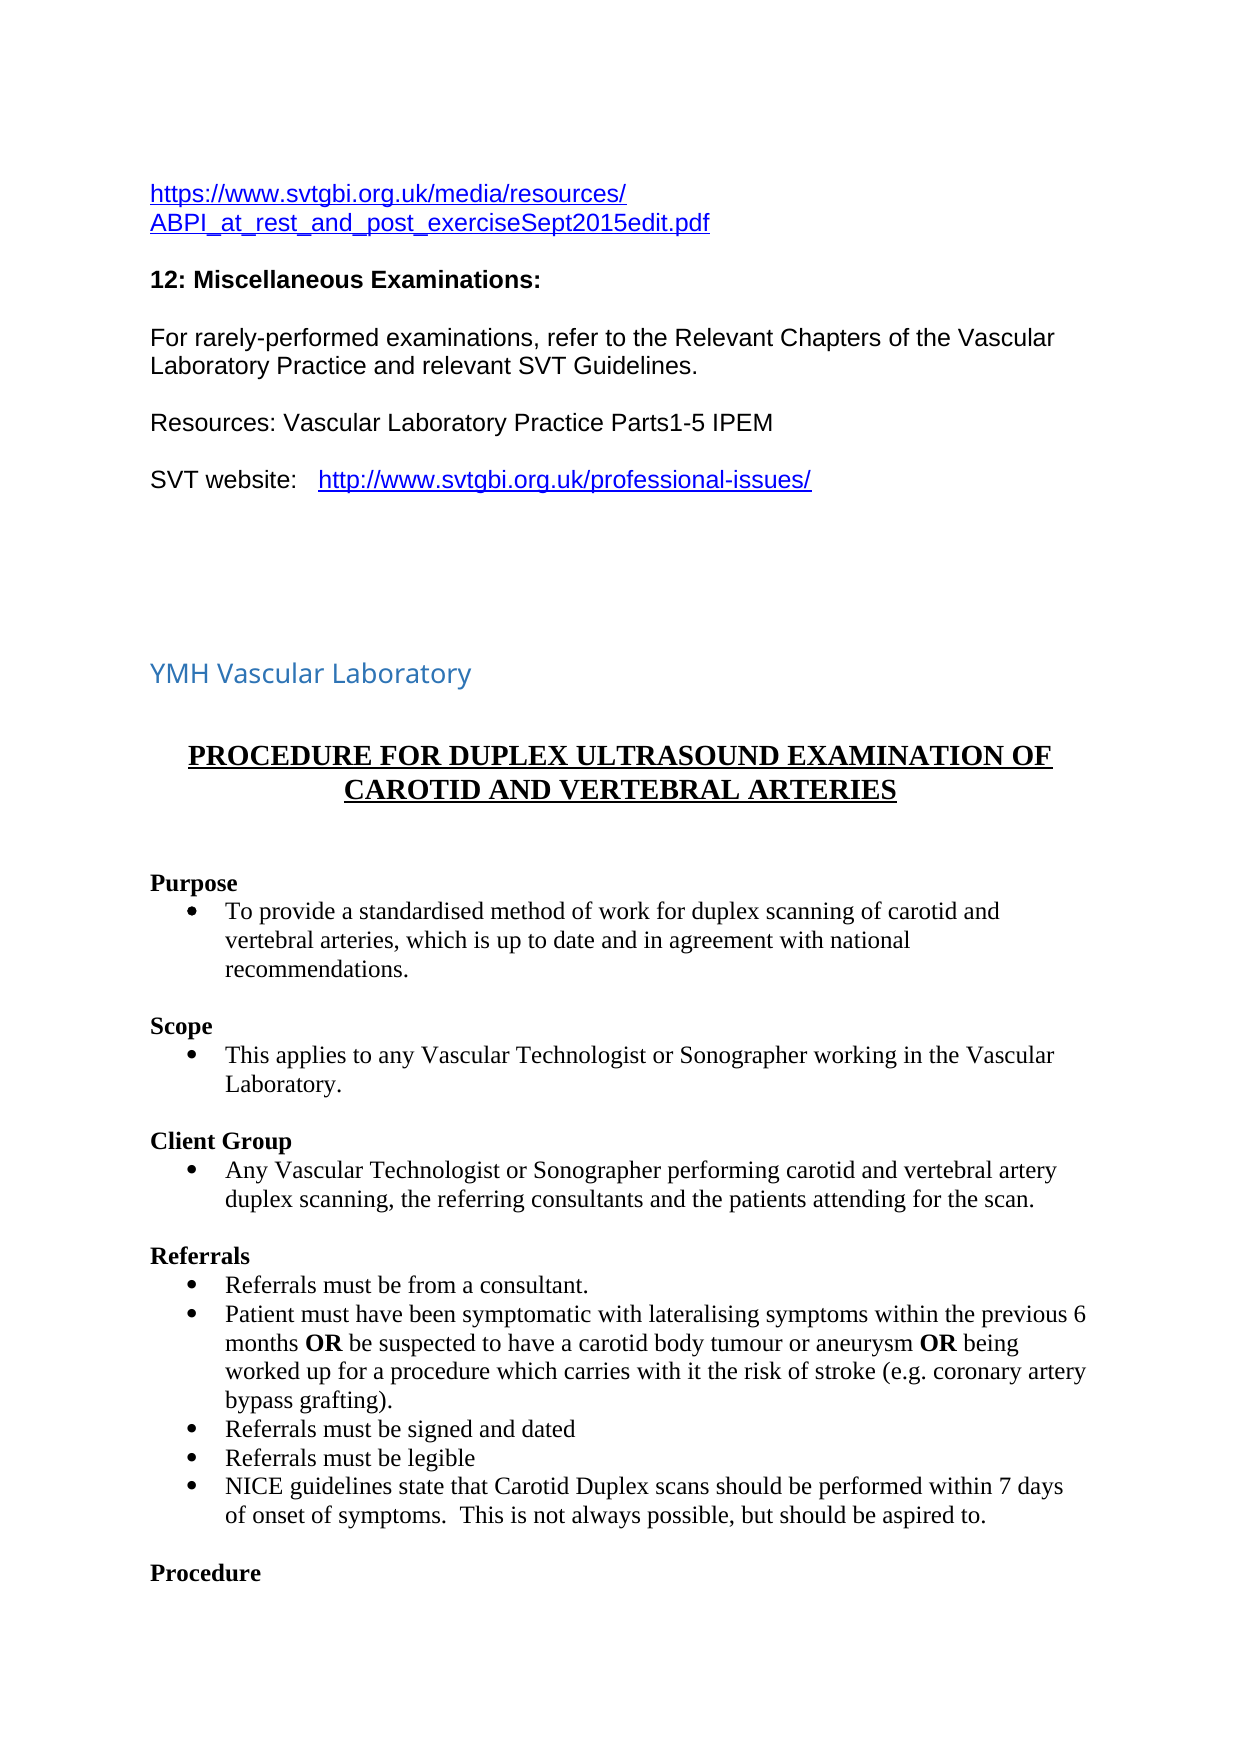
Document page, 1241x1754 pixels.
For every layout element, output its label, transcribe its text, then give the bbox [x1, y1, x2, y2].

text Purpose [150, 868, 1090, 896]
text PROCEDURE FOR DUPLEX ULTRASOUND EXAMINATION OF CAROTID AND VERTEBRAL ARTERIES [150, 738, 1090, 805]
text Resources: Vascular Laboratory Practice Parts1-5 IPEM [150, 408, 1090, 437]
list Referrals must be signed and dated [187, 1414, 1090, 1443]
text https://www.svtgbi.org.uk/media/resources/ABPI_at_rest_and_post_exerciseSept2015edit.pdf [150, 179, 1090, 236]
list Referrals must be from a consultant. [187, 1270, 1090, 1299]
text For rarely-performed examinations, refer to the Relevant Chapters of the Vascular Laboratory Practice and relevant SVT Guidelines. [150, 322, 1090, 380]
list Any Vascular Technologist or Sonographer performing carotid and vertebral artery duplex scanning, the referring consultants and the patients attending for the scan. [187, 1155, 1090, 1213]
list Referrals must be legible [187, 1443, 1090, 1471]
list To provide a standardised method of work for duplex scanning of carotid and vertebral arteries, which is up to date and in agreement with national recommendations. [187, 896, 1090, 983]
text Scope [150, 1011, 1090, 1040]
list Patient must have been symptomatic with lateralising symptoms within the previous 6 months OR be suspected to have a carotid body tumour or aneurysm OR being worked up for a procedure which carries with it the risk of stroke (e.g. coronary artery bypass grafting). [187, 1299, 1090, 1414]
text SVT website: http://www.svtgbi.org.uk/professional-issues/ [150, 466, 1090, 494]
list NICE guidelines state that Carotid Duplex scans should be performed within 7 days of onset of symptoms. This is not always possible, but should be aspired to. [187, 1471, 1090, 1529]
text YMH Vascular Laboratory [150, 654, 1090, 691]
text Client Group [150, 1126, 1090, 1155]
text Referrals [150, 1241, 1090, 1270]
text Procedure [150, 1558, 1090, 1586]
text 12: Miscellaneous Examinations: [150, 265, 1090, 294]
list This applies to any Vascular Technologist or Sonographer working in the Vascular Laboratory. [187, 1040, 1090, 1098]
